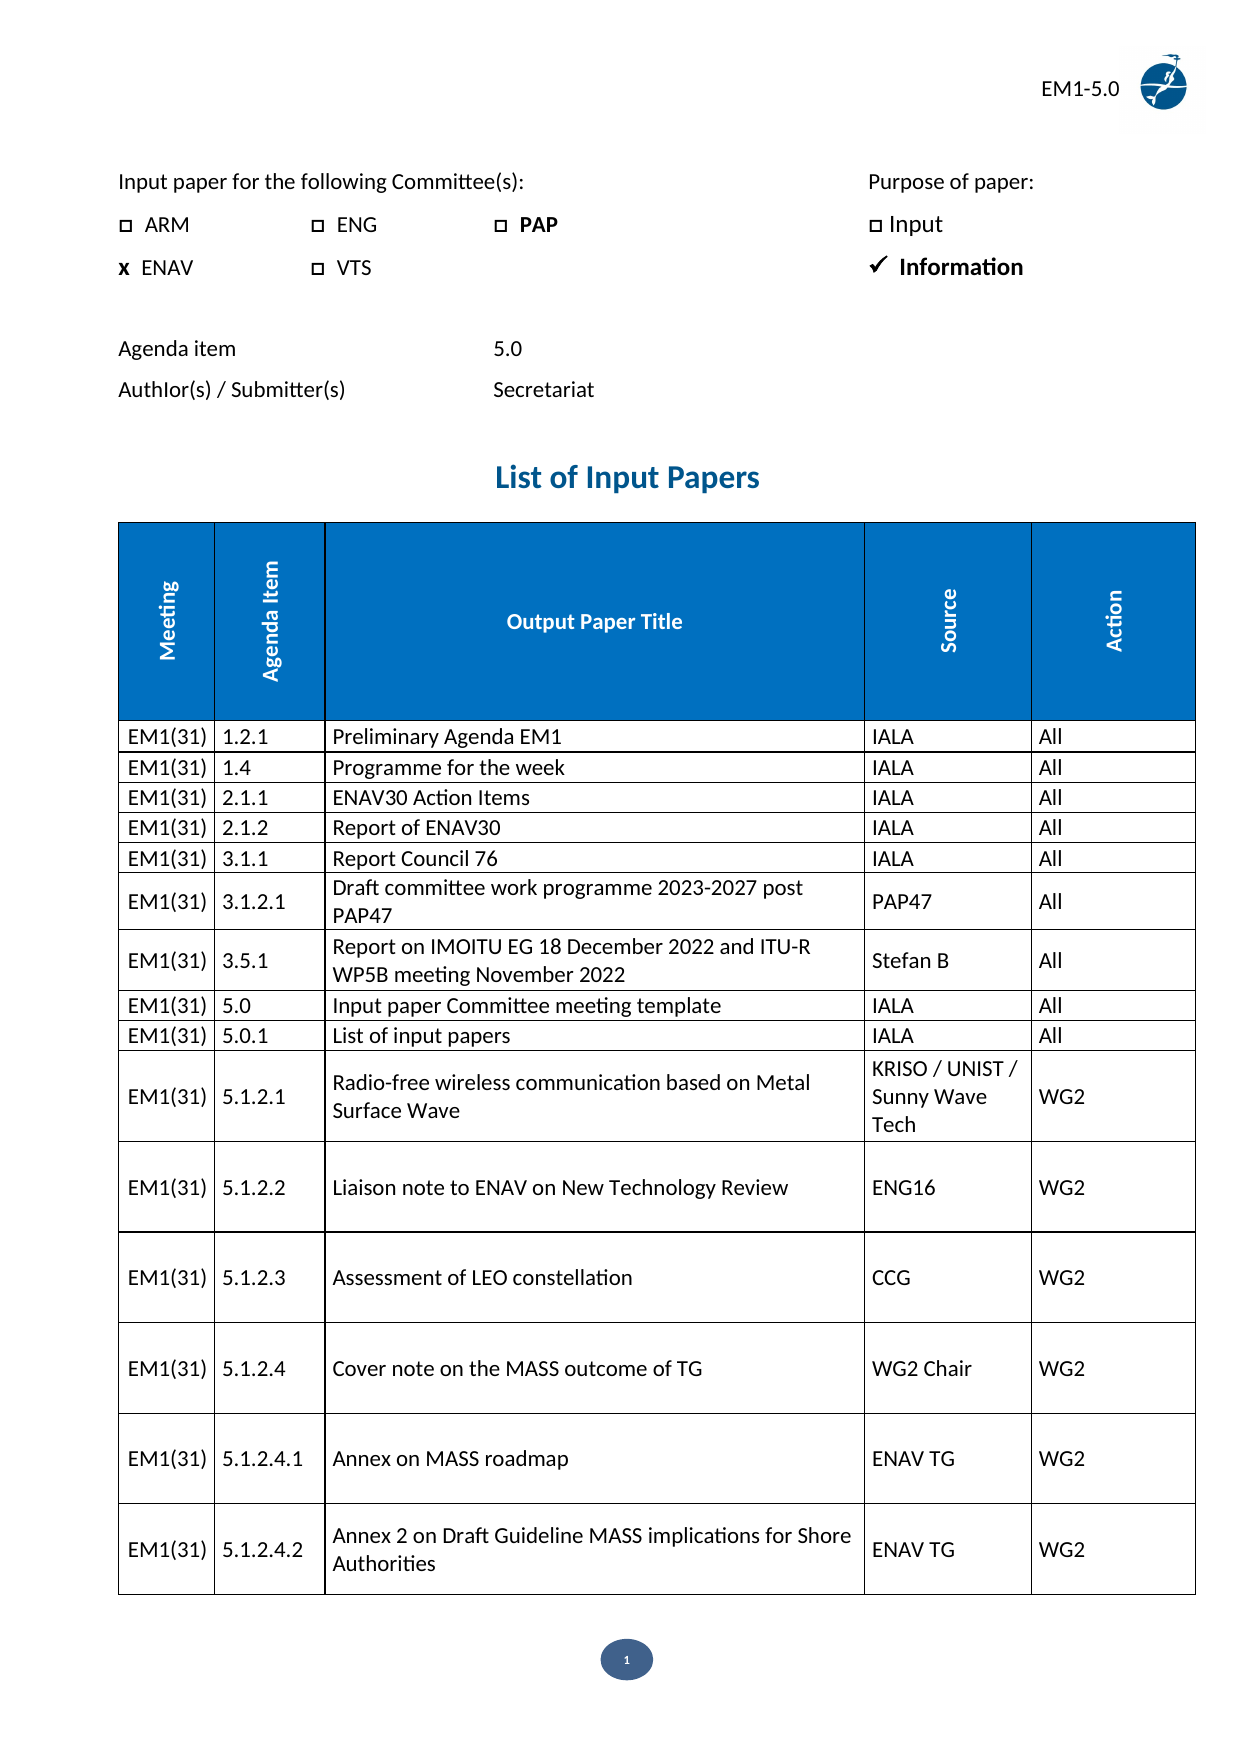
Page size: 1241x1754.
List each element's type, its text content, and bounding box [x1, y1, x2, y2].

table_cell CCG [865, 1233, 1031, 1322]
table_cell All [1032, 783, 1195, 812]
table_cell 5.1.2.1 [215, 1051, 324, 1141]
picture [1118, 46, 1207, 134]
table_cell EM1(31) [119, 1414, 214, 1503]
table_cell WG2 [1032, 1504, 1195, 1594]
table_cell Draft committee work programme 2023-2027 post PAP47 [326, 873, 864, 929]
table_cell All [1032, 991, 1195, 1020]
table_cell All [1032, 753, 1195, 782]
table_cell EM1(31) [119, 813, 214, 842]
table_cell 3.5.1 [215, 930, 324, 990]
table_cell 2.1.2 [215, 813, 324, 842]
table_cell 5.1.2.4.1 [215, 1414, 324, 1503]
table_cell IALA [865, 753, 1031, 782]
table_cell WG2 [1032, 1414, 1195, 1503]
table_cell Preliminary Agenda EM1 [326, 721, 864, 751]
table_cell WG2 [1032, 1051, 1195, 1141]
table_cell EM1(31) [119, 991, 214, 1020]
table_cell 1.2.1 [215, 721, 324, 751]
text □ ARM □ ENG □ PAP □ Input [118, 208, 1137, 238]
table_cell Report on IMOITU EG 18 December 2022 and ITU-R WP5B meeting November 2022 [326, 930, 864, 990]
table_cell EM1(31) [119, 1233, 214, 1322]
table_cell EM1(31) [119, 873, 214, 929]
table_cell All [1032, 1021, 1195, 1050]
table_cell 5.1.2.3 [215, 1233, 324, 1322]
table_header Meeting [119, 523, 214, 720]
table_cell IALA [865, 1021, 1031, 1050]
table_cell Annex 2 on Draft Guideline MASS implications for Shore Authorities [326, 1504, 864, 1594]
table_cell PAP47 [865, 873, 1031, 929]
table_cell EM1(31) [119, 1142, 214, 1231]
table_cell Liaison note to ENAV on New Technology Review [326, 1142, 864, 1231]
table_cell Assessment of LEO constellation [326, 1233, 864, 1322]
table_cell WG2 [1032, 1142, 1195, 1231]
table_cell ENG16 [865, 1142, 1031, 1231]
table_cell 5.0 [215, 991, 324, 1020]
table_cell ENAV TG [865, 1504, 1031, 1594]
table_cell EM1(31) [119, 721, 214, 751]
table_cell 3.1.2.1 [215, 873, 324, 929]
table_cell Report of ENAV30 [326, 813, 864, 842]
table_cell ENAV TG [865, 1414, 1031, 1503]
title List of Input Papers [118, 456, 1137, 497]
table_cell 5.0.1 [215, 1021, 324, 1050]
table_cell EM1(31) [119, 1323, 214, 1413]
table_cell 5.1.2.4 [215, 1323, 324, 1413]
table_cell KRISO / UNIST / Sunny Wave Tech [865, 1051, 1031, 1141]
table_cell EM1(31) [119, 930, 214, 990]
text x ENAV □ VTS Information [118, 251, 1137, 281]
table_cell 5.1.2.2 [215, 1142, 324, 1231]
text AuthIor(s) / Submitter(s) Secretariat [118, 375, 1137, 403]
table_cell WG2 [1032, 1323, 1195, 1413]
table_cell EM1(31) [119, 1021, 214, 1050]
table_cell All [1032, 930, 1195, 990]
table_cell IALA [865, 991, 1031, 1020]
table_cell 1.4 [215, 753, 324, 782]
table_cell All [1032, 873, 1195, 929]
table_cell All [1032, 721, 1195, 751]
table_cell Input paper Committee meeting template [326, 991, 864, 1020]
table_cell IALA [865, 721, 1031, 751]
table_cell EM1(31) [119, 843, 214, 872]
table_cell 3.1.1 [215, 843, 324, 872]
table_cell Report Council 76 [326, 843, 864, 872]
text Input paper for the following Committee(s): Purpose of paper: [118, 167, 1137, 195]
table_header Action [1032, 523, 1195, 720]
table_cell EM1(31) [119, 783, 214, 812]
table_cell WG2 [1032, 1233, 1195, 1322]
table_cell Annex on MASS roadmap [326, 1414, 864, 1503]
table_cell EM1(31) [119, 753, 214, 782]
table_cell Stefan B [865, 930, 1031, 990]
table_cell IALA [865, 843, 1031, 872]
table_header Source [865, 523, 1031, 720]
text Agenda item 5.0 [118, 334, 1137, 362]
table_cell EM1(31) [119, 1051, 214, 1141]
table_header Output Paper Title [326, 523, 864, 720]
table_cell All [1032, 813, 1195, 842]
table_cell IALA [865, 783, 1031, 812]
table_cell Radio-free wireless communication based on Metal Surface Wave [326, 1051, 864, 1141]
table_cell Programme for the week [326, 753, 864, 782]
table_header Agenda Item [215, 523, 324, 720]
table_cell Cover note on the MASS outcome of TG [326, 1323, 864, 1413]
table_cell EM1(31) [119, 1504, 214, 1594]
table_cell All [1032, 843, 1195, 872]
table_cell List of input papers [326, 1021, 864, 1050]
table_cell 2.1.1 [215, 783, 324, 812]
table_cell WG2 Chair [865, 1323, 1031, 1413]
table_cell 5.1.2.4.2 [215, 1504, 324, 1594]
table_cell IALA [865, 813, 1031, 842]
table_cell ENAV30 Action Items [326, 783, 864, 812]
